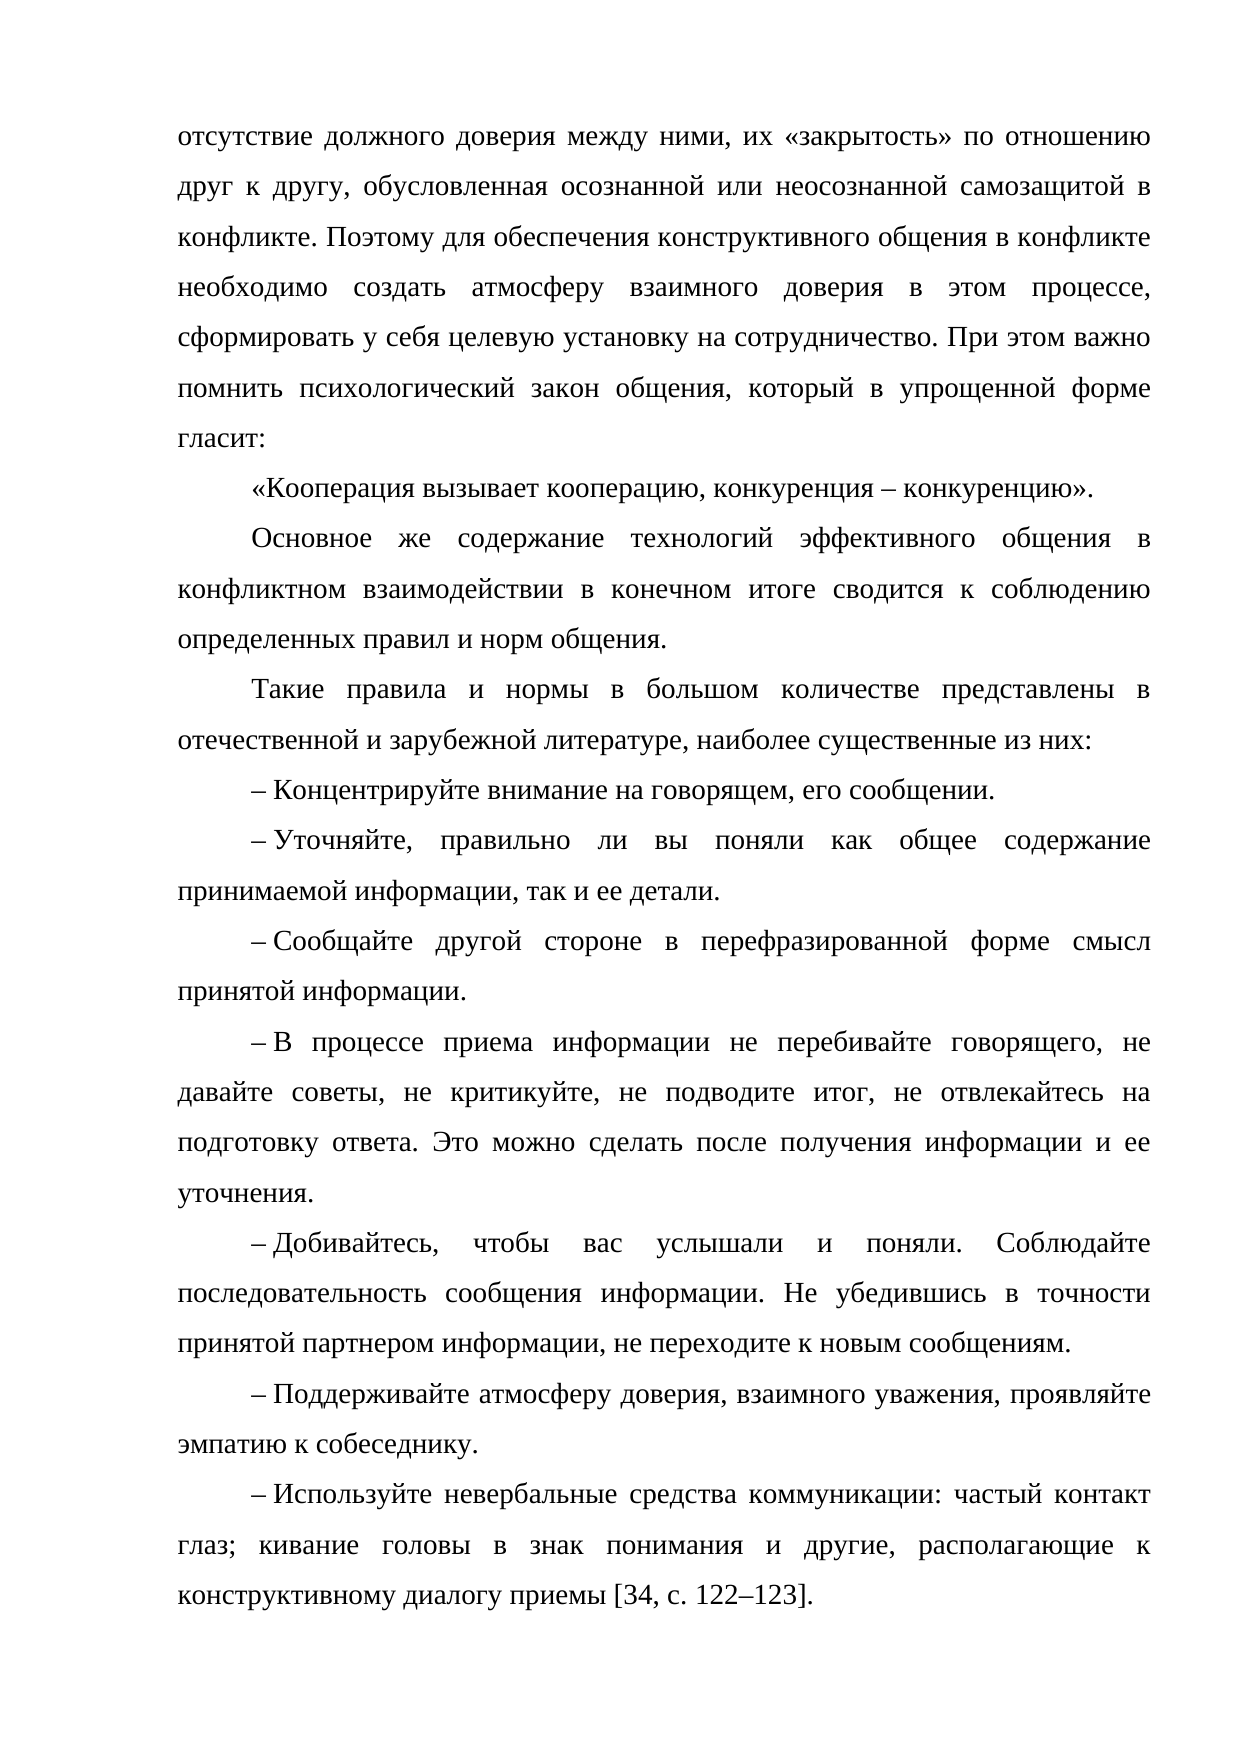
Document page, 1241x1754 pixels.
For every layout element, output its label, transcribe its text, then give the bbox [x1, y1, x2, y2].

text – Используйте невербальные средства коммуникации: частый контакт глаз; кивание головы в знак понимания и другие, располагающие к конструктивному диалогу приемы [34, с. 122–123]. [177, 1477, 1152, 1611]
text Основное же содержание технологий эффективного общения в конфликтном взаимодействии в конечном итоге сводится к соблюдению определенных правил и норм общения. [177, 521, 1152, 655]
text – Уточняйте, правильно ли вы поняли как общее содержание принимаемой информации, так и ее детали. [177, 822, 1152, 906]
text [177, 118, 1152, 453]
text – Добивайтесь, чтобы вас услышали и поняли. Соблюдайте последовательность сообщения информации. Не убедившись в точности принятой партнером информации, не переходите к новым сообщениям. [177, 1225, 1152, 1359]
text – Поддерживайте атмосферу доверия, взаимного уважения, проявляйте эмпатию к собеседнику. [177, 1376, 1152, 1460]
text – Сообщайте другой стороне в перефразированной форме смысл принятой информации. [177, 923, 1152, 1007]
text «Кооперация вызывает кооперацию, конкуренция – конкуренцию». [177, 470, 1152, 504]
text – Концентрируйте внимание на говорящем, его сообщении. [177, 772, 1152, 806]
text – В процессе приема информации не перебивайте говорящего, не давайте советы, не критикуйте, не подводите итог, не отвлекайтесь на подготовку ответа. Это можно сделать после получения информации и ее уточнения. [177, 1024, 1152, 1208]
text Такие правила и нормы в большом количестве представлены в отечественной и зарубежной литературе, наиболее существенные из них: [177, 672, 1152, 755]
